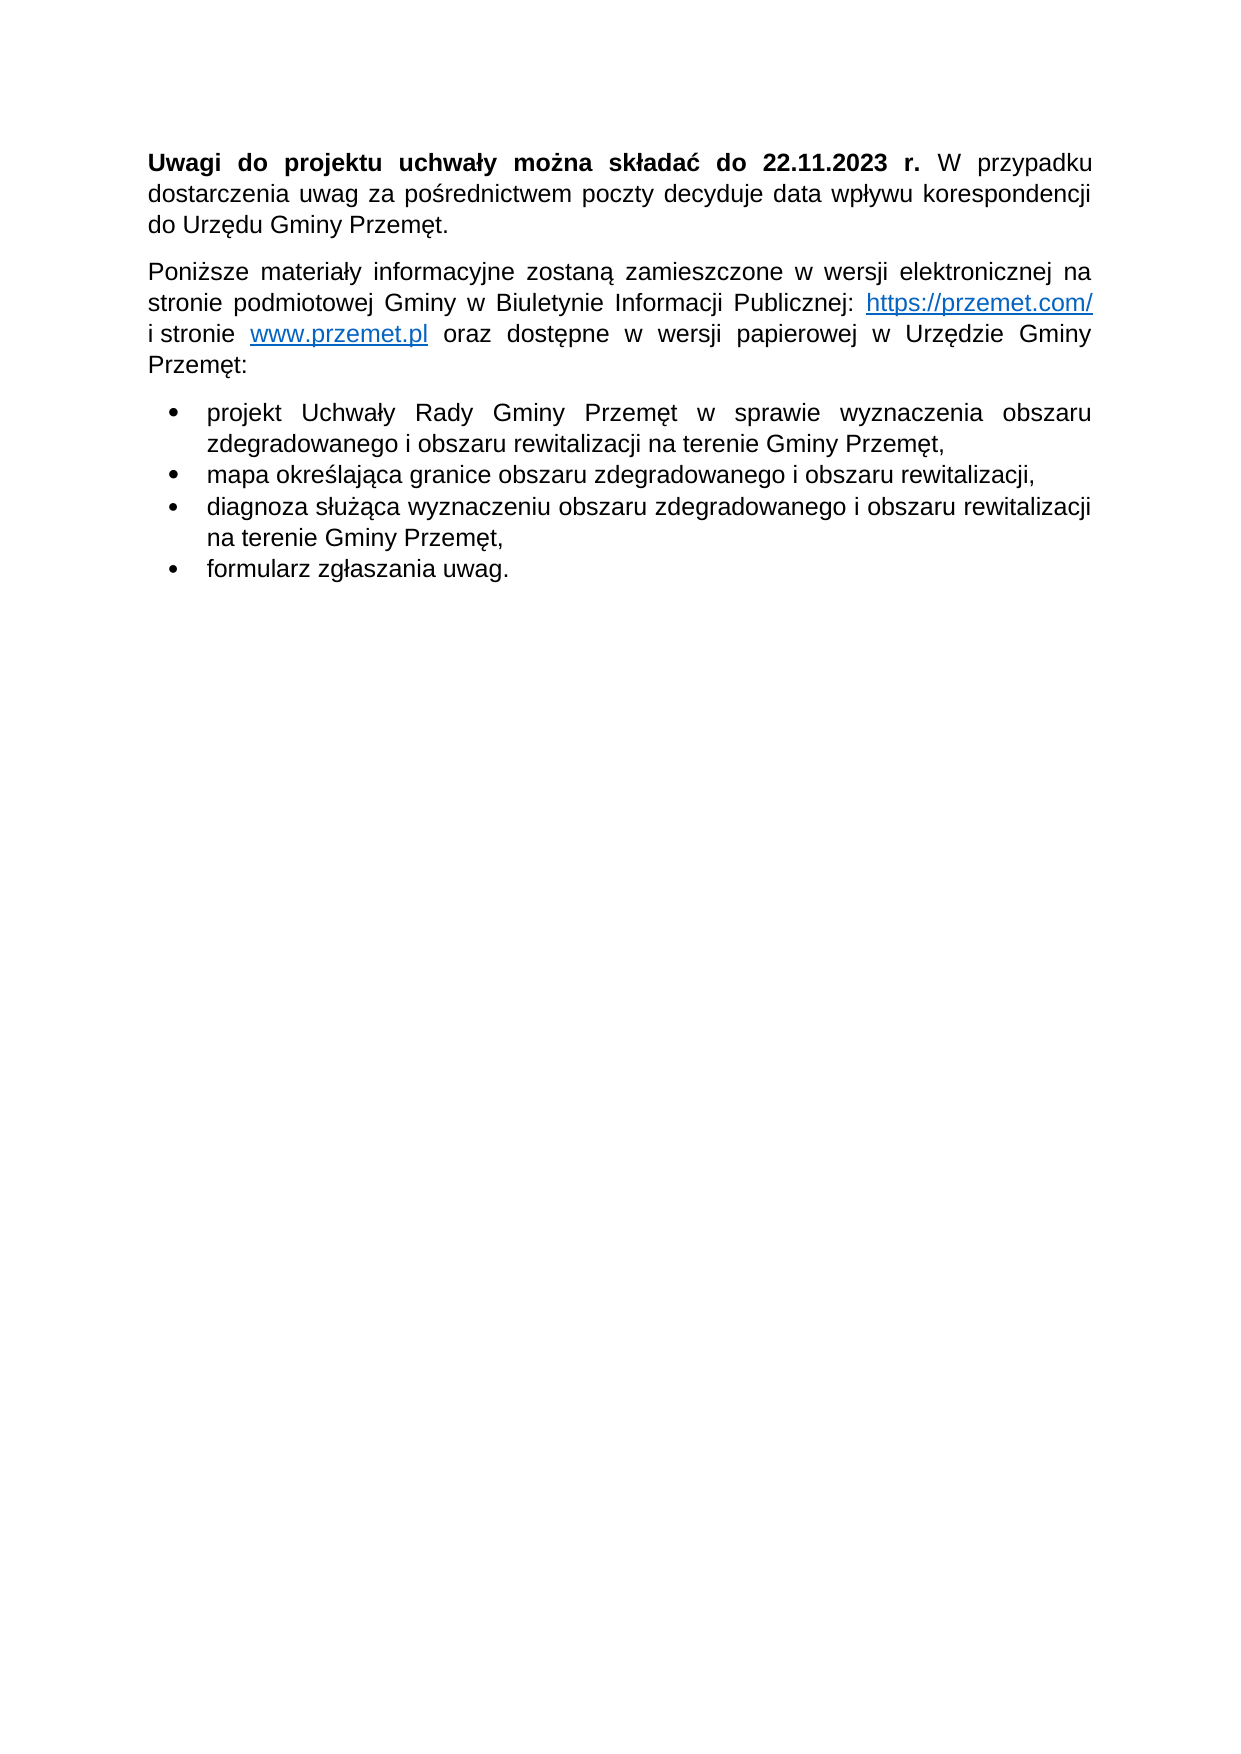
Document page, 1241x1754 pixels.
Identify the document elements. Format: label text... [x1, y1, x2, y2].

text Poniższe materiały informacyjne zostaną zamieszczone w wersji elektronicznej na stronie podmiotowej Gminy w Biuletynie Informacji Publicznej: https://przemet.com/ i stronie www.przemet.pl oraz dostępne w wersji papierowej w Urzędzie Gminy Przemęt: [148, 257, 1093, 379]
list projekt Uchwały Rady Gminy Przemęt w sprawie wyznaczenia obszaru zdegradowanego i obszaru rewitalizacji na terenie Gminy Przemęt, [169, 398, 1093, 458]
list mapa określająca granice obszaru zdegradowanego i obszaru rewitalizacji, [169, 460, 1093, 489]
text Uwagi do projektu uchwały można składać do 22.11.2023 r. W przypadku dostarczenia uwag za pośrednictwem poczty decyduje data wpływu korespondencji do Urzędu Gminy Przemęt. [148, 148, 1093, 238]
list diagnoza służąca wyznaczeniu obszaru zdegradowanego i obszaru rewitalizacji na terenie Gminy Przemęt, [169, 492, 1093, 551]
list formularz zgłaszania uwag. [169, 554, 1093, 582]
